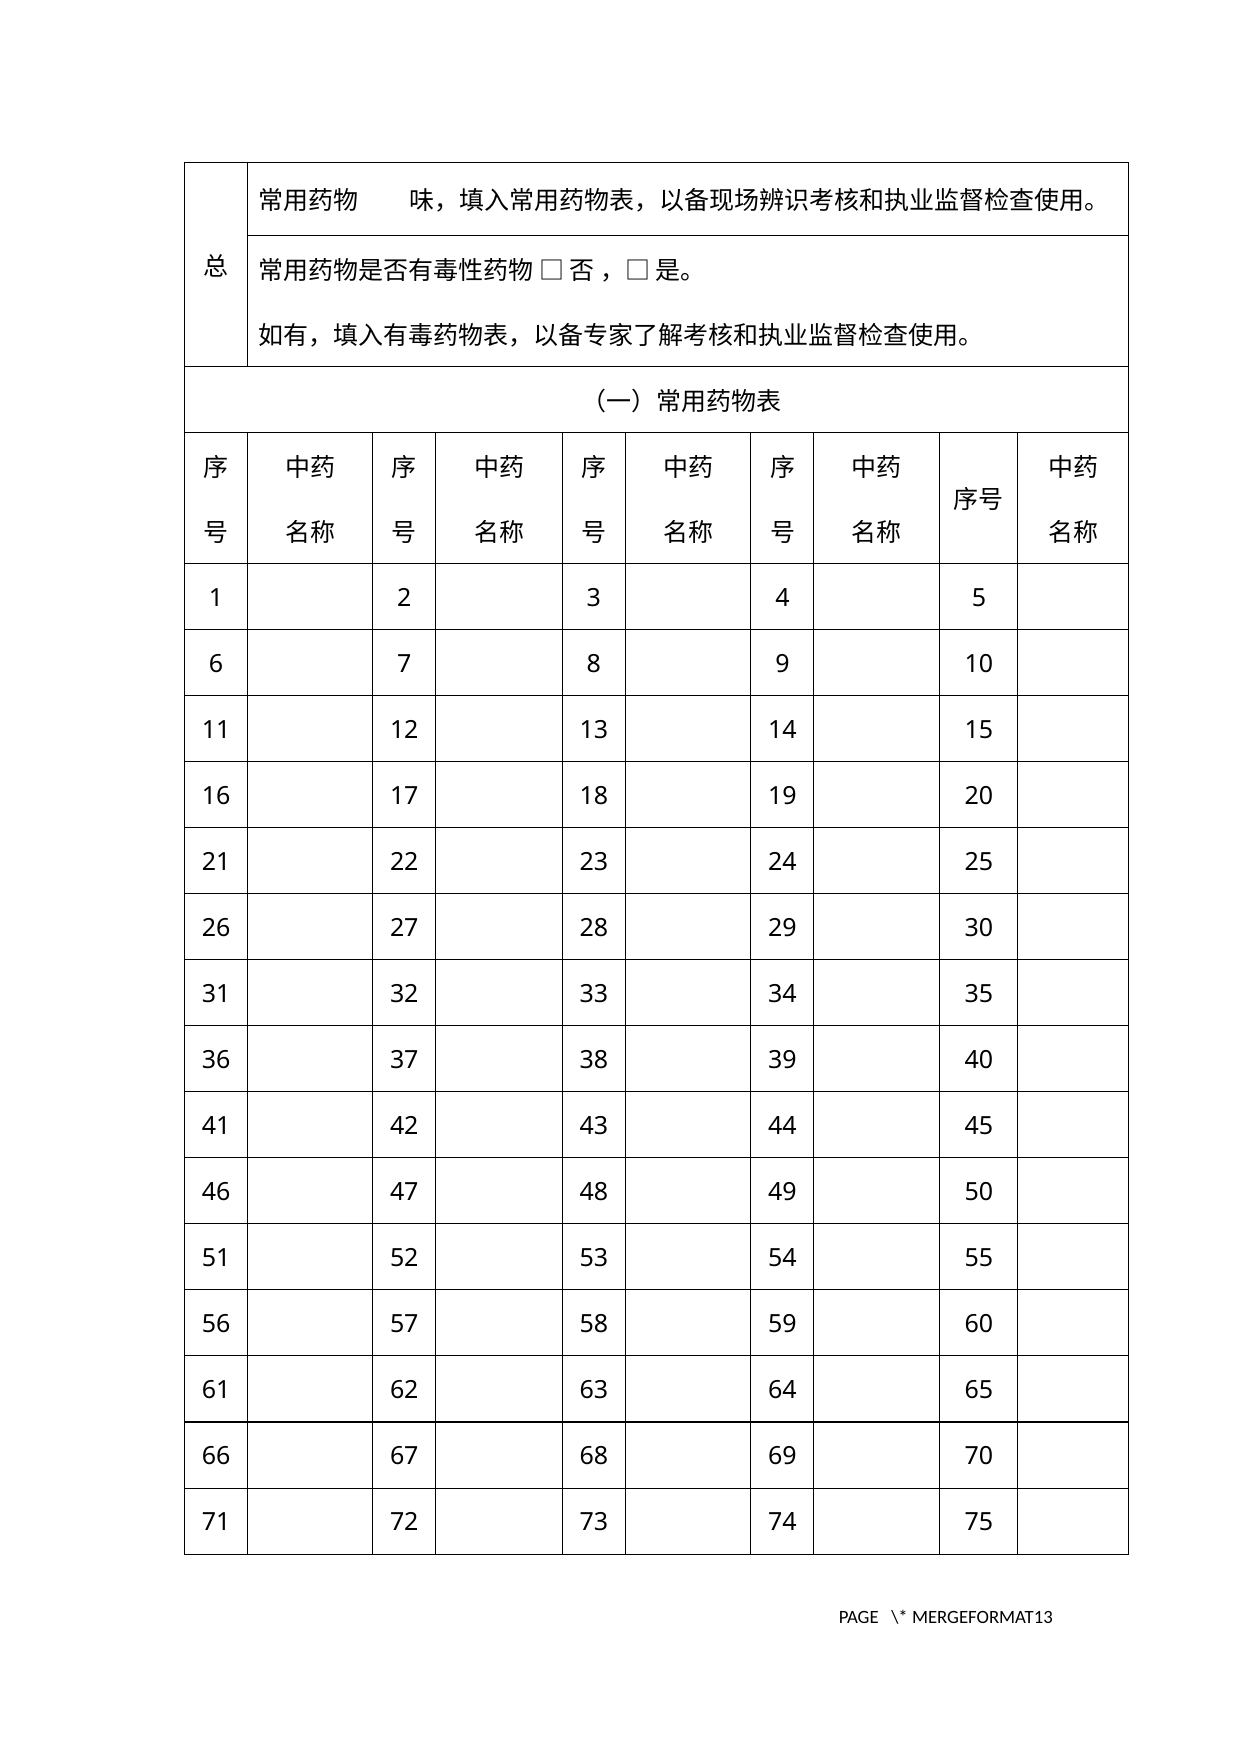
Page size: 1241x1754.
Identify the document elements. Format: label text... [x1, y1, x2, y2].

table_cell 21 [185, 828, 247, 893]
table_cell 5 [940, 564, 1017, 629]
table_cell 42 [373, 1092, 435, 1157]
table_cell 14 [751, 696, 813, 761]
table_cell [248, 564, 372, 629]
table_cell 10 [940, 630, 1017, 695]
table_cell [814, 564, 939, 629]
table_cell 60 [940, 1290, 1017, 1355]
table_cell [248, 1224, 372, 1289]
table_cell 64 [751, 1356, 813, 1421]
table_cell 22 [373, 828, 435, 893]
table_cell [248, 1092, 372, 1157]
table_cell 中药 名称 [1018, 433, 1128, 563]
table_cell [1018, 696, 1128, 761]
table_cell [436, 630, 562, 695]
table_cell [436, 894, 562, 959]
table_cell [814, 1489, 939, 1553]
table_cell 23 [563, 828, 625, 893]
table_cell 62 [373, 1356, 435, 1421]
table_cell 24 [751, 828, 813, 893]
table_cell 59 [751, 1290, 813, 1355]
table_cell [1018, 1026, 1128, 1091]
table_cell 55 [940, 1224, 1017, 1289]
table_cell [248, 1489, 372, 1553]
table_cell [436, 1290, 562, 1355]
table_cell 32 [373, 960, 435, 1025]
table_cell [436, 1489, 562, 1553]
table_cell 38 [563, 1026, 625, 1091]
table_cell 27 [373, 894, 435, 959]
table_cell 9 [751, 630, 813, 695]
table_cell 16 [185, 762, 247, 827]
table_cell 71 [185, 1489, 247, 1553]
table_cell [248, 696, 372, 761]
table_cell [1018, 1224, 1128, 1289]
table_cell 11 [185, 696, 247, 761]
table_cell 中药 名称 [248, 433, 372, 563]
table_cell 20 [940, 762, 1017, 827]
table_cell [1018, 1158, 1128, 1223]
table_cell [814, 696, 939, 761]
table_cell [1018, 1489, 1128, 1553]
table_cell [814, 630, 939, 695]
table_cell 17 [373, 762, 435, 827]
table_cell 46 [185, 1158, 247, 1223]
table_cell 35 [940, 960, 1017, 1025]
table_cell 72 [373, 1489, 435, 1553]
table_cell [626, 630, 750, 695]
table_cell 18 [563, 762, 625, 827]
table_cell 68 [563, 1423, 625, 1487]
table_cell [626, 1026, 750, 1091]
table_cell [626, 762, 750, 827]
table_cell [1018, 828, 1128, 893]
table_cell （一）常用药物表 [185, 367, 1128, 432]
table_cell [436, 1092, 562, 1157]
table_cell 56 [185, 1290, 247, 1355]
table_cell 1 [185, 564, 247, 629]
table_cell [814, 1290, 939, 1355]
table_cell [248, 630, 372, 695]
table_cell [1018, 1356, 1128, 1421]
table_cell [626, 894, 750, 959]
table_cell 37 [373, 1026, 435, 1091]
table_cell [814, 828, 939, 893]
table_cell [626, 1224, 750, 1289]
table_cell 29 [751, 894, 813, 959]
table_cell 12 [373, 696, 435, 761]
table_cell 50 [940, 1158, 1017, 1223]
table_cell 31 [185, 960, 247, 1025]
table_cell 30 [940, 894, 1017, 959]
table_cell [436, 1158, 562, 1223]
table_cell [436, 696, 562, 761]
table_cell [1018, 960, 1128, 1025]
table_cell [248, 828, 372, 893]
table_cell 75 [940, 1489, 1017, 1553]
table_cell 45 [940, 1092, 1017, 1157]
table_cell [248, 1356, 372, 1421]
table_cell 47 [373, 1158, 435, 1223]
table_cell 65 [940, 1356, 1017, 1421]
table_cell 常用药物 味，填入常用药物表，以备现场辨识考核和执业监督检查使用。 [248, 163, 1128, 235]
table_cell [248, 1158, 372, 1223]
table_cell 汇总 [185, 163, 247, 366]
table_cell 44 [751, 1092, 813, 1157]
table_cell 57 [373, 1290, 435, 1355]
table_cell 序号 [563, 433, 625, 563]
table_cell [814, 1158, 939, 1223]
table_cell [436, 1026, 562, 1091]
table_cell 49 [751, 1158, 813, 1223]
table_cell 7 [373, 630, 435, 695]
table_cell 序号 [751, 433, 813, 563]
table_cell [626, 1423, 750, 1487]
table_cell 中药 名称 [436, 433, 562, 563]
table_cell 中药 名称 [814, 433, 939, 563]
table_cell 66 [185, 1423, 247, 1487]
table_cell [626, 1290, 750, 1355]
table_cell 43 [563, 1092, 625, 1157]
table_cell 4 [751, 564, 813, 629]
table_cell 70 [940, 1423, 1017, 1487]
table_cell 常用药物是否有毒性药物 □ 否 ，□ 是。 如有，填入有毒药物表，以备专家了解考核和执业监督检查使用。 [248, 236, 1128, 366]
table_cell [248, 1290, 372, 1355]
table_cell 36 [185, 1026, 247, 1091]
table_cell 序号 [940, 433, 1017, 563]
table_cell 6 [185, 630, 247, 695]
table_cell 33 [563, 960, 625, 1025]
table_cell [436, 1224, 562, 1289]
table_cell [436, 564, 562, 629]
table_cell [626, 960, 750, 1025]
table_cell [814, 762, 939, 827]
table_cell [626, 1356, 750, 1421]
table_cell 74 [751, 1489, 813, 1553]
table_cell [626, 1489, 750, 1553]
table_cell 53 [563, 1224, 625, 1289]
table_cell [1018, 894, 1128, 959]
table_cell 序号 [185, 433, 247, 563]
table_cell [814, 1026, 939, 1091]
table_cell [1018, 630, 1128, 695]
table_cell 51 [185, 1224, 247, 1289]
table_cell [1018, 564, 1128, 629]
table_cell [1018, 1290, 1128, 1355]
table_cell [248, 1026, 372, 1091]
table_cell [436, 960, 562, 1025]
table_cell [1018, 1423, 1128, 1487]
table_cell [248, 762, 372, 827]
table_cell 28 [563, 894, 625, 959]
table_cell [436, 1356, 562, 1421]
table_cell 26 [185, 894, 247, 959]
table_cell [814, 1356, 939, 1421]
table_cell 48 [563, 1158, 625, 1223]
table_cell 2 [373, 564, 435, 629]
table_cell [436, 762, 562, 827]
table_cell [814, 960, 939, 1025]
table_cell [814, 894, 939, 959]
table_cell [248, 1423, 372, 1487]
table_cell 中药 名称 [626, 433, 750, 563]
table_cell 63 [563, 1356, 625, 1421]
table_cell [626, 564, 750, 629]
table_cell 序号 [373, 433, 435, 563]
table_cell [248, 960, 372, 1025]
table_cell [248, 894, 372, 959]
table_cell 73 [563, 1489, 625, 1553]
table_cell 25 [940, 828, 1017, 893]
table_cell 19 [751, 762, 813, 827]
table_cell 8 [563, 630, 625, 695]
table_cell 69 [751, 1423, 813, 1487]
table_cell 67 [373, 1423, 435, 1487]
table_cell 34 [751, 960, 813, 1025]
table_cell 39 [751, 1026, 813, 1091]
table_cell [1018, 762, 1128, 827]
table_cell [814, 1423, 939, 1487]
table_cell 3 [563, 564, 625, 629]
table_cell 54 [751, 1224, 813, 1289]
table_cell [1018, 1092, 1128, 1157]
table_cell 15 [940, 696, 1017, 761]
table_cell [814, 1224, 939, 1289]
table_cell 40 [940, 1026, 1017, 1091]
table_cell [626, 696, 750, 761]
table_cell 41 [185, 1092, 247, 1157]
table_cell [814, 1092, 939, 1157]
table_cell 61 [185, 1356, 247, 1421]
table_cell 58 [563, 1290, 625, 1355]
table_cell 13 [563, 696, 625, 761]
table_cell [626, 828, 750, 893]
table_cell 52 [373, 1224, 435, 1289]
table_cell [626, 1092, 750, 1157]
table_cell [436, 1423, 562, 1487]
table_cell [626, 1158, 750, 1223]
table_cell [436, 828, 562, 893]
